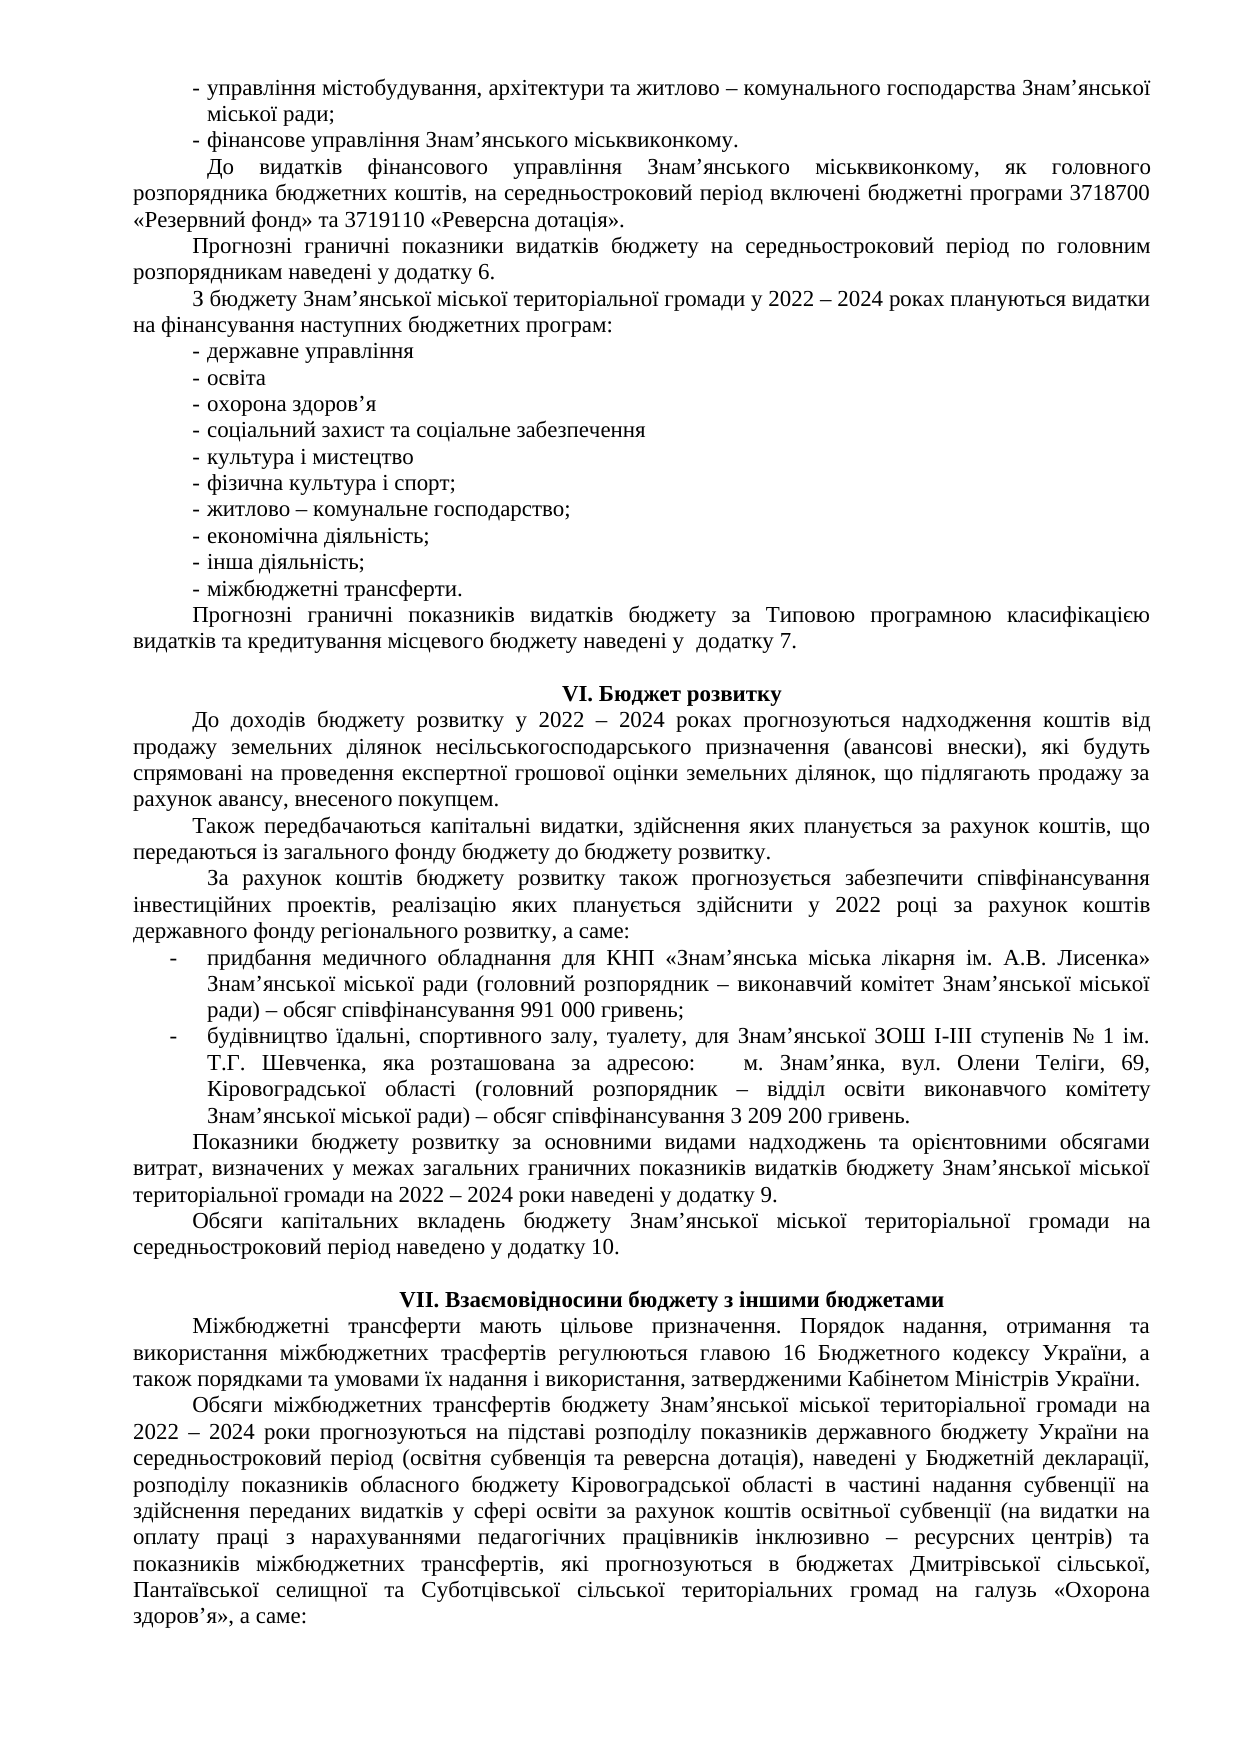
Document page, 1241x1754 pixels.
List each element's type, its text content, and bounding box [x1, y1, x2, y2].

list фізична культура і спорт; [192, 469, 1152, 496]
list державне управління [192, 337, 1152, 364]
text За рахунок коштів бюджету розвитку також прогнозується забезпечити співфінансування інвестиційних проектів, реалізацію яких планується здійснити у 2022 році за рахунок коштів державного фонду регіонального розвитку, а саме: [133, 864, 1152, 943]
list житлово – комунальне господарство; [192, 496, 1152, 522]
list освіта [192, 364, 1152, 390]
list культура і мистецтво [192, 443, 1152, 469]
list будівництво їдальні, спортивного залу, туалету, для Знам’янської ЗОШ І-ІІІ ступенів № 1 ім. Т.Г. Шевченка, яка розташована за адресою: м. Знам’янка, вул. Олени Теліги, 69, Кіровоградської області (головний розпорядник – відділ освіти виконавчого комітету Знам’янської міської ради) – обсяг співфінансування 3 209 200 гривень. [169, 1023, 1152, 1128]
text Обсяги капітальних вкладень бюджету Знам’янської міської територіальної громади на середньостроковий період наведено у додатку 10. [133, 1207, 1152, 1260]
text До доходів бюджету розвитку у 2022 – 2024 роках прогнозуються надходження коштів від продажу земельних ділянок несільськогосподарського призначення (авансові внески), які будуть спрямовані на проведення експертної грошової оцінки земельних ділянок, що підлягають продажу за рахунок авансу, внесеного покупцем. [133, 706, 1152, 812]
text Показники бюджету розвитку за основними видами надходжень та орієнтовними обсягами витрат, визначених у межах загальних граничних показників видатків бюджету Знам’янської міської територіальної громади на 2022 – 2024 роки наведені у додатку 9. [133, 1128, 1152, 1207]
list соціальний захист та соціальне забезпечення [192, 416, 1152, 443]
list інша діяльність; [192, 548, 1152, 574]
text Обсяги міжбюджетних трансфертів бюджету Знам’янської міської територіальної громади на 2022 – 2024 роки прогнозуються на підставі розподілу показників державного бюджету України на середньостроковий період (освітня субвенція та реверсна дотація), наведені у Бюджетній декларації, розподілу показників обласного бюджету Кіровоградської області в частині надання субвенції на здійснення переданих видатків у сфері освіти за рахунок коштів освітньої субвенції (на видатки на оплату праці з нарахуваннями педагогічних працівників інклюзивно – ресурсних центрів) та показників міжбюджетних трансфертів, які прогнозуються в бюджетах Дмитрівської сільської, Пантаївської селищної та Суботцівської сільської територіальних громад на галузь «Охорона здоров’я», а саме: [133, 1392, 1152, 1629]
list охорона здоров’я [192, 390, 1152, 416]
text VIІ. Взаємовідносини бюджету з іншими бюджетами [133, 1286, 1152, 1312]
list управління містобудування, архітектури та житлово – комунального господарства Знам’янської міської ради; [192, 74, 1152, 127]
text VI. Бюджет розвитку [133, 680, 1152, 706]
text Прогнозні граничні показників видатків бюджету за Типовою програмною класифікацією видатків та кредитування місцевого бюджету наведені у додатку 7. [133, 601, 1152, 654]
text До видатків фінансового управління Знам’янського міськвиконкому, як головного розпорядника бюджетних коштів, на середньостроковий період включені бюджетні програми 3718700 «Резервний фонд» та 3719110 «Реверсна дотація». [133, 153, 1152, 232]
list економічна діяльність; [192, 522, 1152, 548]
text Прогнозні граничні показники видатків бюджету на середньостроковий період по головним розпорядникам наведені у додатку 6. [133, 232, 1152, 285]
list фінансове управління Знам’янського міськвиконкому. [192, 127, 1152, 153]
list придбання медичного обладнання для КНП «Знам’янська міська лікарня ім. А.В. Лисенка» Знам’янської міської ради (головний розпорядник – виконавчий комітет Знам’янської міської ради) – обсяг співфінансування 991 000 гривень; [169, 943, 1152, 1023]
text Також передбачаються капітальні видатки, здійснення яких планується за рахунок коштів, що передаються із загального фонду бюджету до бюджету розвитку. [133, 812, 1152, 864]
list міжбюджетні трансферти. [192, 574, 1152, 601]
text З бюджету Знам’янської міської територіальної громади у 2022 – 2024 роках плануються видатки на фінансування наступних бюджетних програм: [133, 285, 1152, 337]
text Міжбюджетні трансферти мають цільове призначення. Порядок надання, отримання та використання міжбюджетних трасфертів регулюються главою 16 Бюджетного кодексу України, а також порядками та умовами їх надання і використання, затвердженими Кабінетом Міністрів України. [133, 1312, 1152, 1392]
